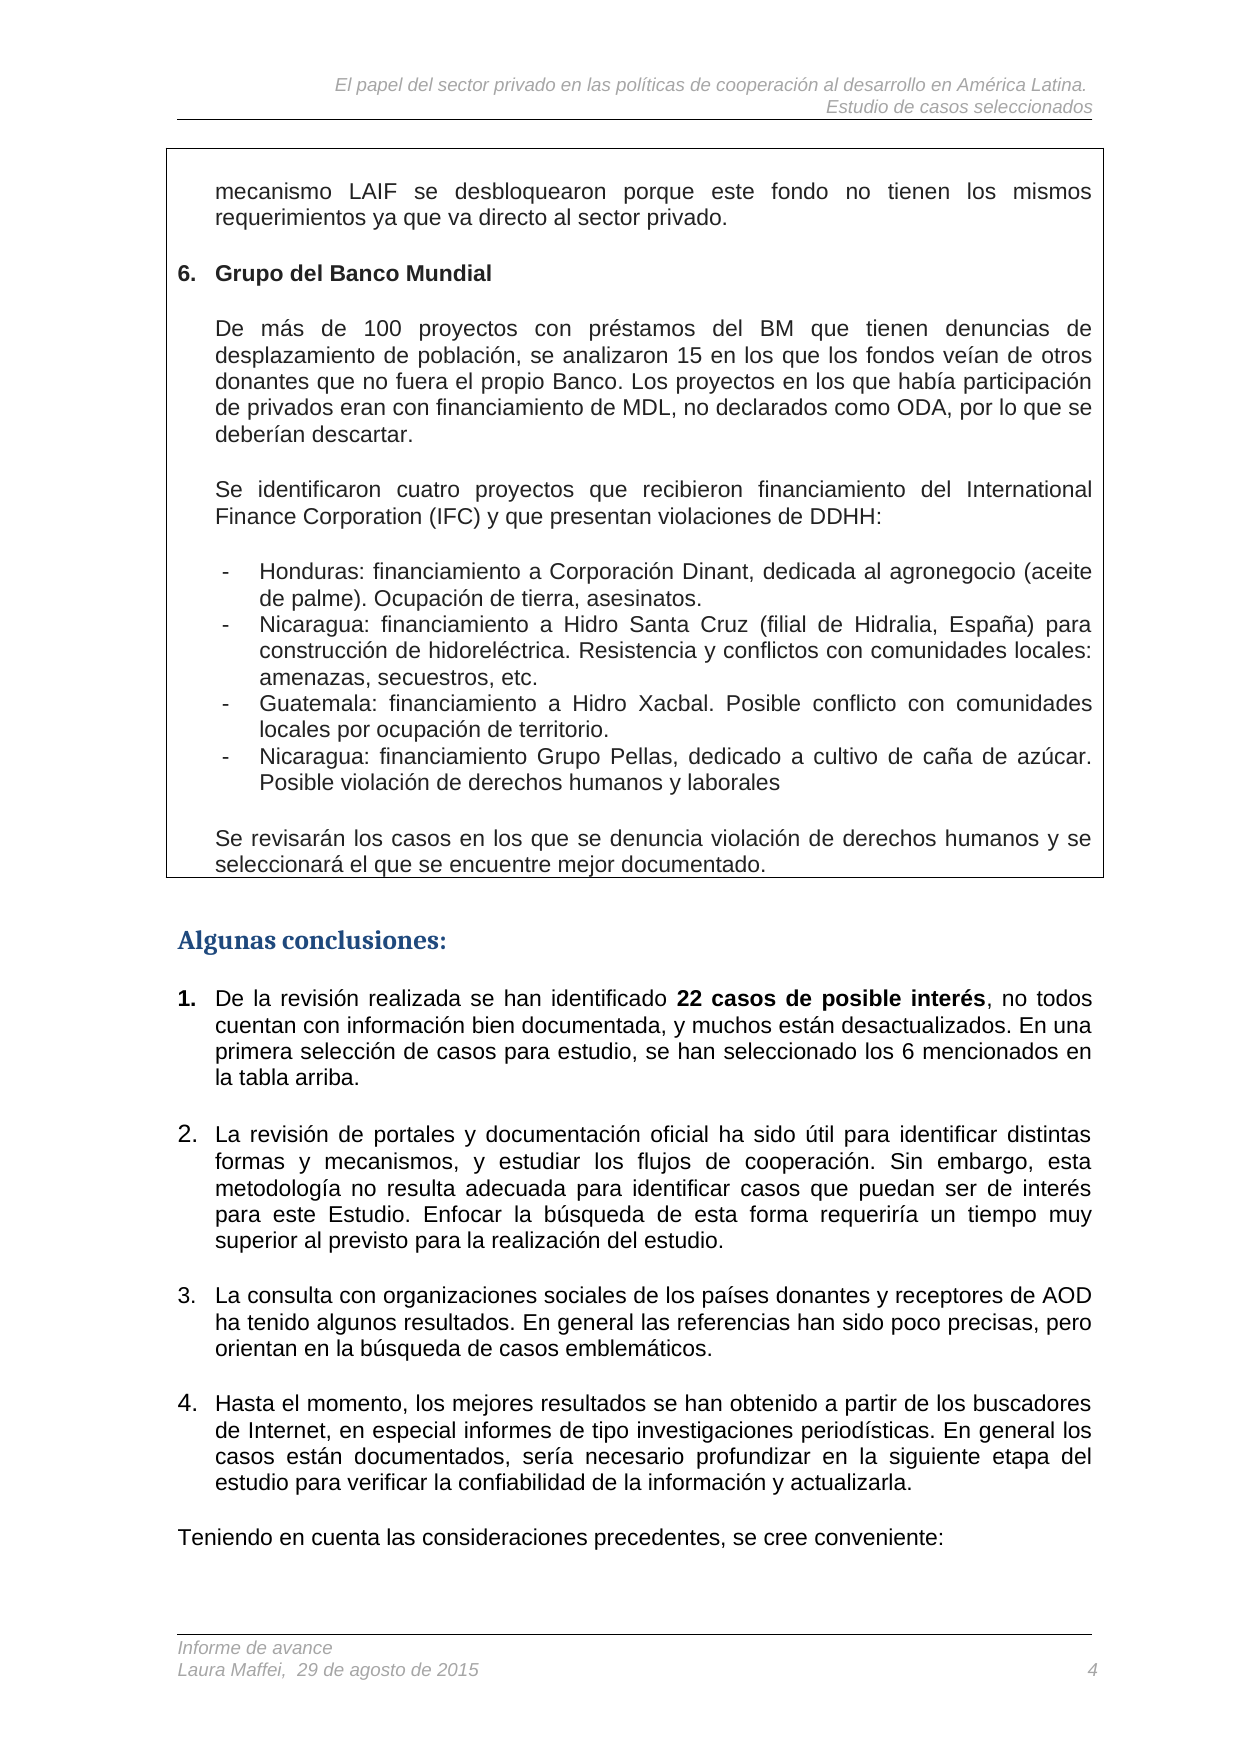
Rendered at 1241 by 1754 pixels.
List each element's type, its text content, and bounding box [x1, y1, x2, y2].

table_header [167, 149, 1103, 877]
list Teniendo en cuenta las consideraciones precedentes, se cree conveniente: [177, 1524, 1092, 1551]
list La consulta con organizaciones sociales de los países donantes y receptores de AOD ha tenido algunos resultados. En general las referencias han sido poco precisas, pero orientan en la búsqueda de casos emblemáticos. [177, 1282, 1092, 1361]
list De la revisión realizada se han identificado 22 casos de posible interés, no todos cuentan con información bien documentada, y muchos están desactualizados. En una primera selección de casos para estudio, se han seleccionado los 6 mencionados en la tabla arriba. [177, 985, 1092, 1091]
subtitle Algunas conclusiones: [177, 925, 1092, 957]
list Hasta el momento, los mejores resultados se han obtenido a partir de los buscadores de Internet, en especial informes de tipo investigaciones periodísticas. En general los casos están documentados, sería necesario profundizar en la siguiente etapa del estudio para verificar la confiabilidad de la información y actualizarla. [177, 1388, 1092, 1496]
list La revisión de portales y documentación oficial ha sido útil para identificar distintas formas y mecanismos, y estudiar los flujos de cooperación. Sin embargo, esta metodología no resulta adecuada para identificar casos que puedan ser de interés para este Estudio. Enfocar la búsqueda de esta forma requeriría un tiempo muy superior al previsto para la realización del estudio. [177, 1119, 1092, 1254]
